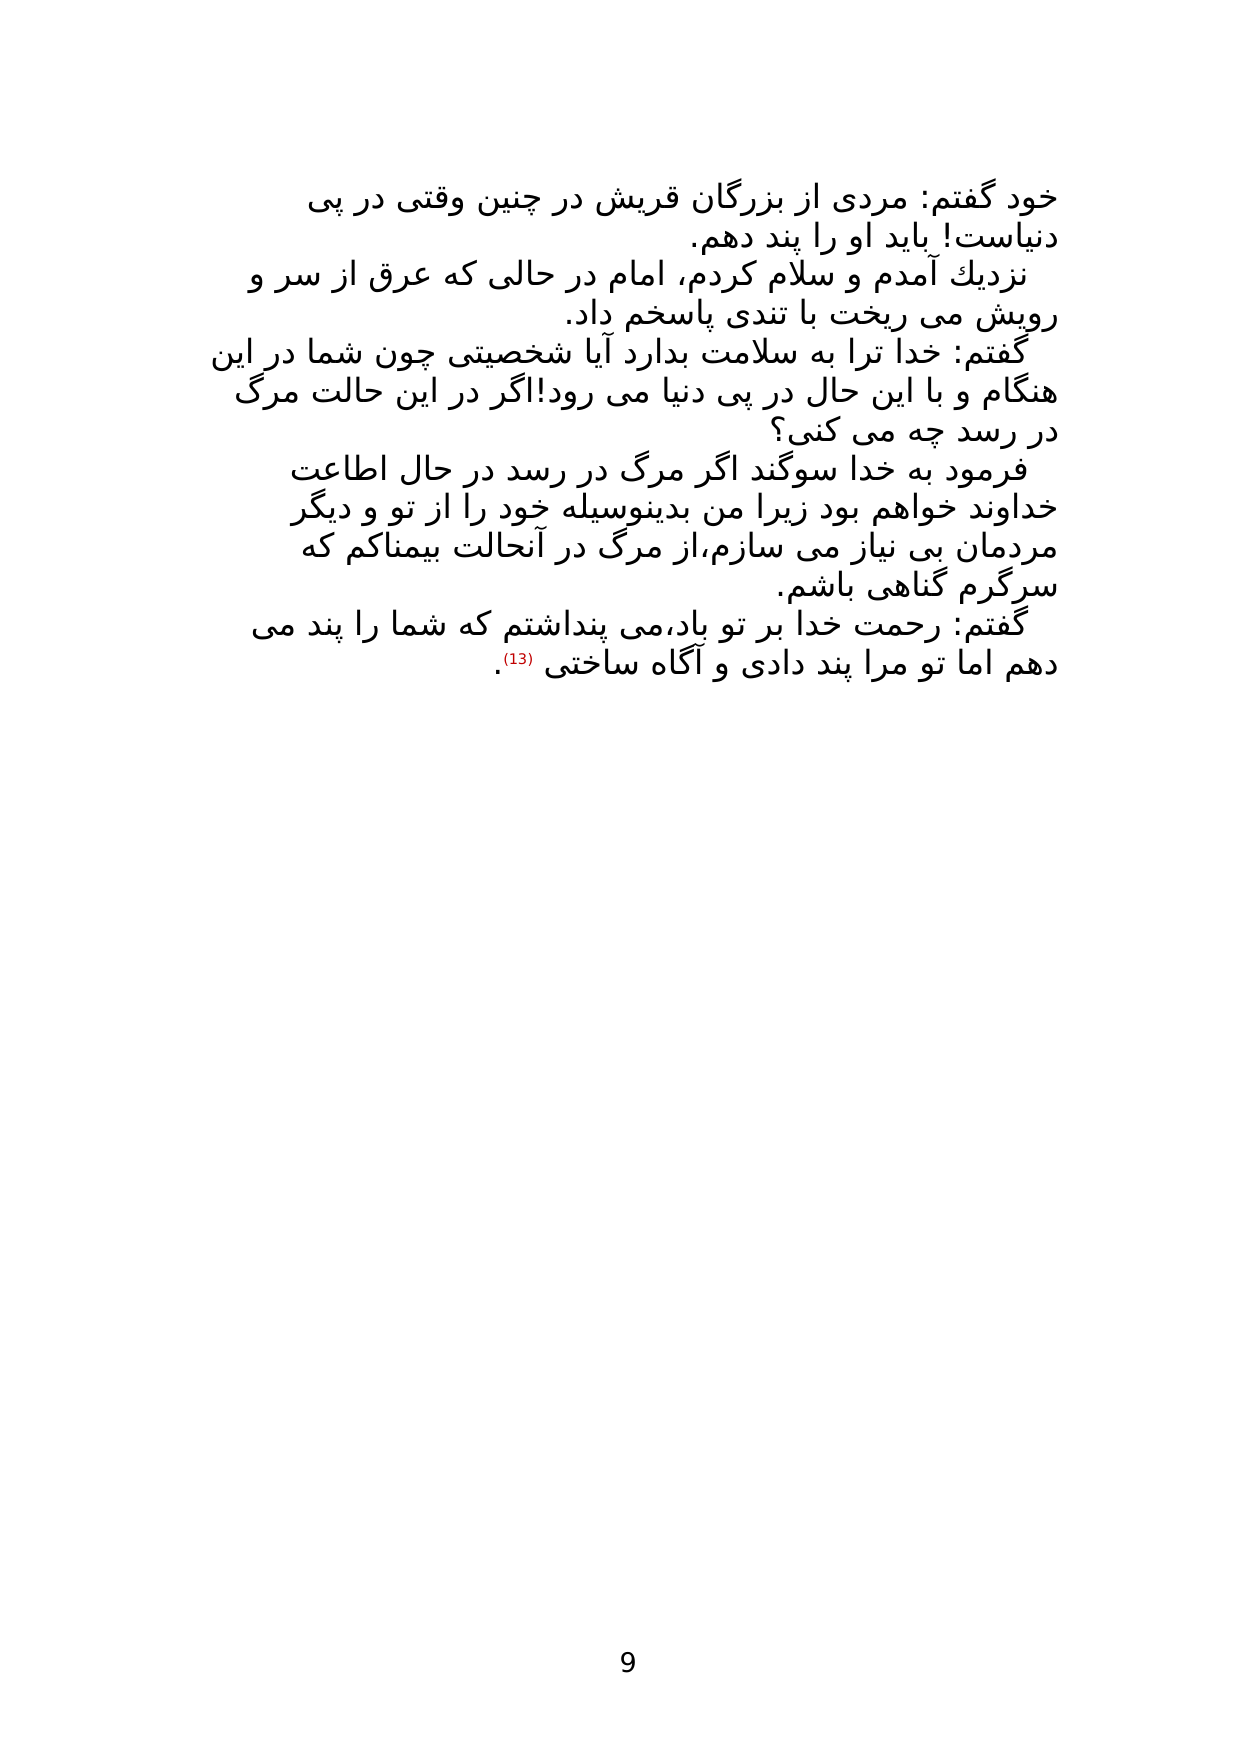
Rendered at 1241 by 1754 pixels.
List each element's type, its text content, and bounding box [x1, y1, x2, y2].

text گفتم: خدا ترا به سلامت بدارد آيا شخصيتى چون شما در اين هنگام و با اين حال در پى دنيا مى رود!اگر در اين حالت مرگ در رسد چه مى كنى؟ [197, 333, 1059, 449]
text فرمود به خدا سوگند اگر مرگ در رسد در حال اطاعت خداوند خواهم بود زيرا من بدينوسيله خود را از تو و ديگر مردمان بى نياز مى سازم،از مرگ در آنحالت بيمناكم كه سرگرم گناهى باشم. [197, 449, 1059, 604]
text گفتم: رحمت خدا بر تو باد،مى پنداشتم كه شما را پند مى دهم اما تو مرا پند دادى و آگاه ساختى (13). [197, 604, 1059, 682]
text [197, 177, 1059, 255]
text نزديك آمدم و سلام كردم، امام در حالى كه عرق از سر و رويش مى ريخت با تندى پاسخم داد. [197, 255, 1059, 333]
